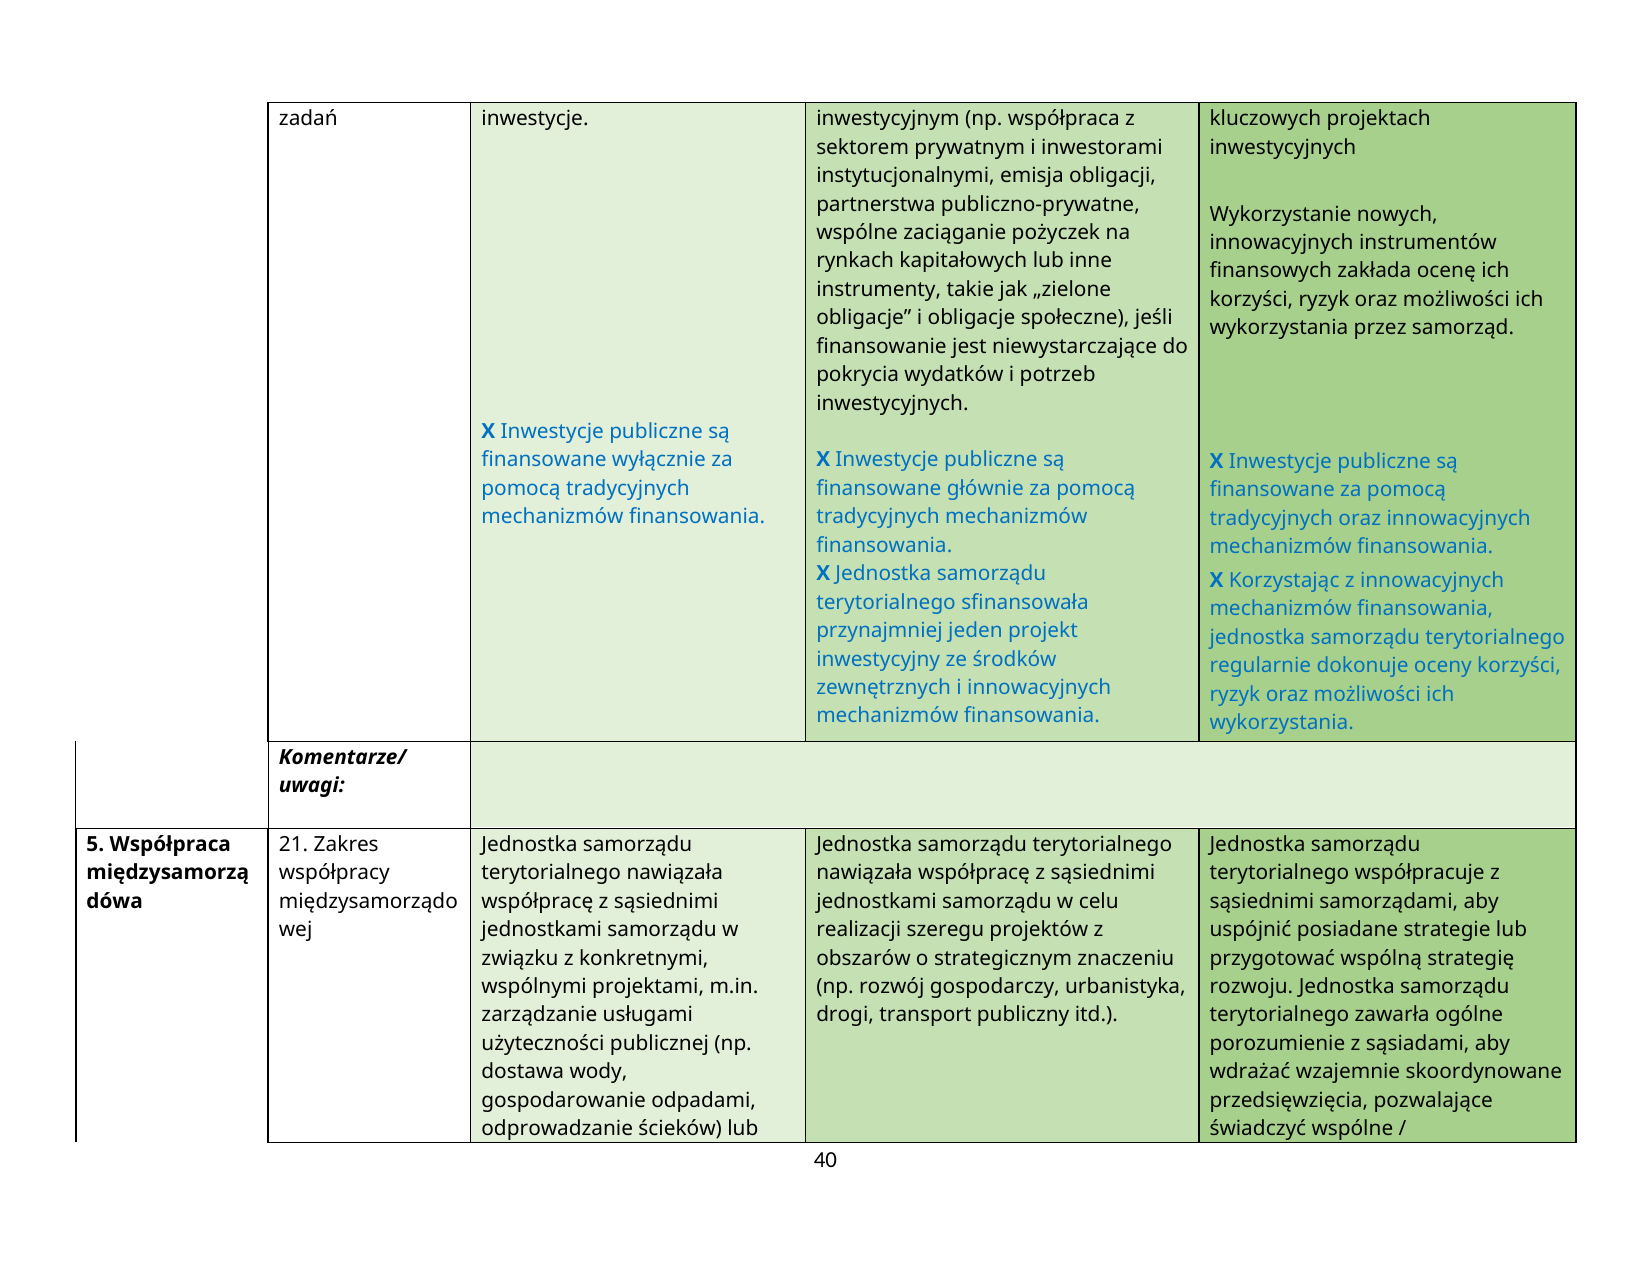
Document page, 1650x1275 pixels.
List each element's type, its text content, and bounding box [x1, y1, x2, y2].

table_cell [269, 829, 470, 1142]
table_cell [471, 829, 805, 1142]
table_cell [1200, 829, 1575, 1142]
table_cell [471, 103, 805, 741]
table_cell Komentarze/uwagi: [269, 742, 470, 827]
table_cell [806, 103, 1198, 741]
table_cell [77, 829, 267, 1142]
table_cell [806, 829, 1198, 1142]
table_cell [1200, 103, 1575, 741]
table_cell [269, 103, 470, 741]
table_cell [471, 742, 1575, 827]
table_cell [76, 741, 268, 827]
